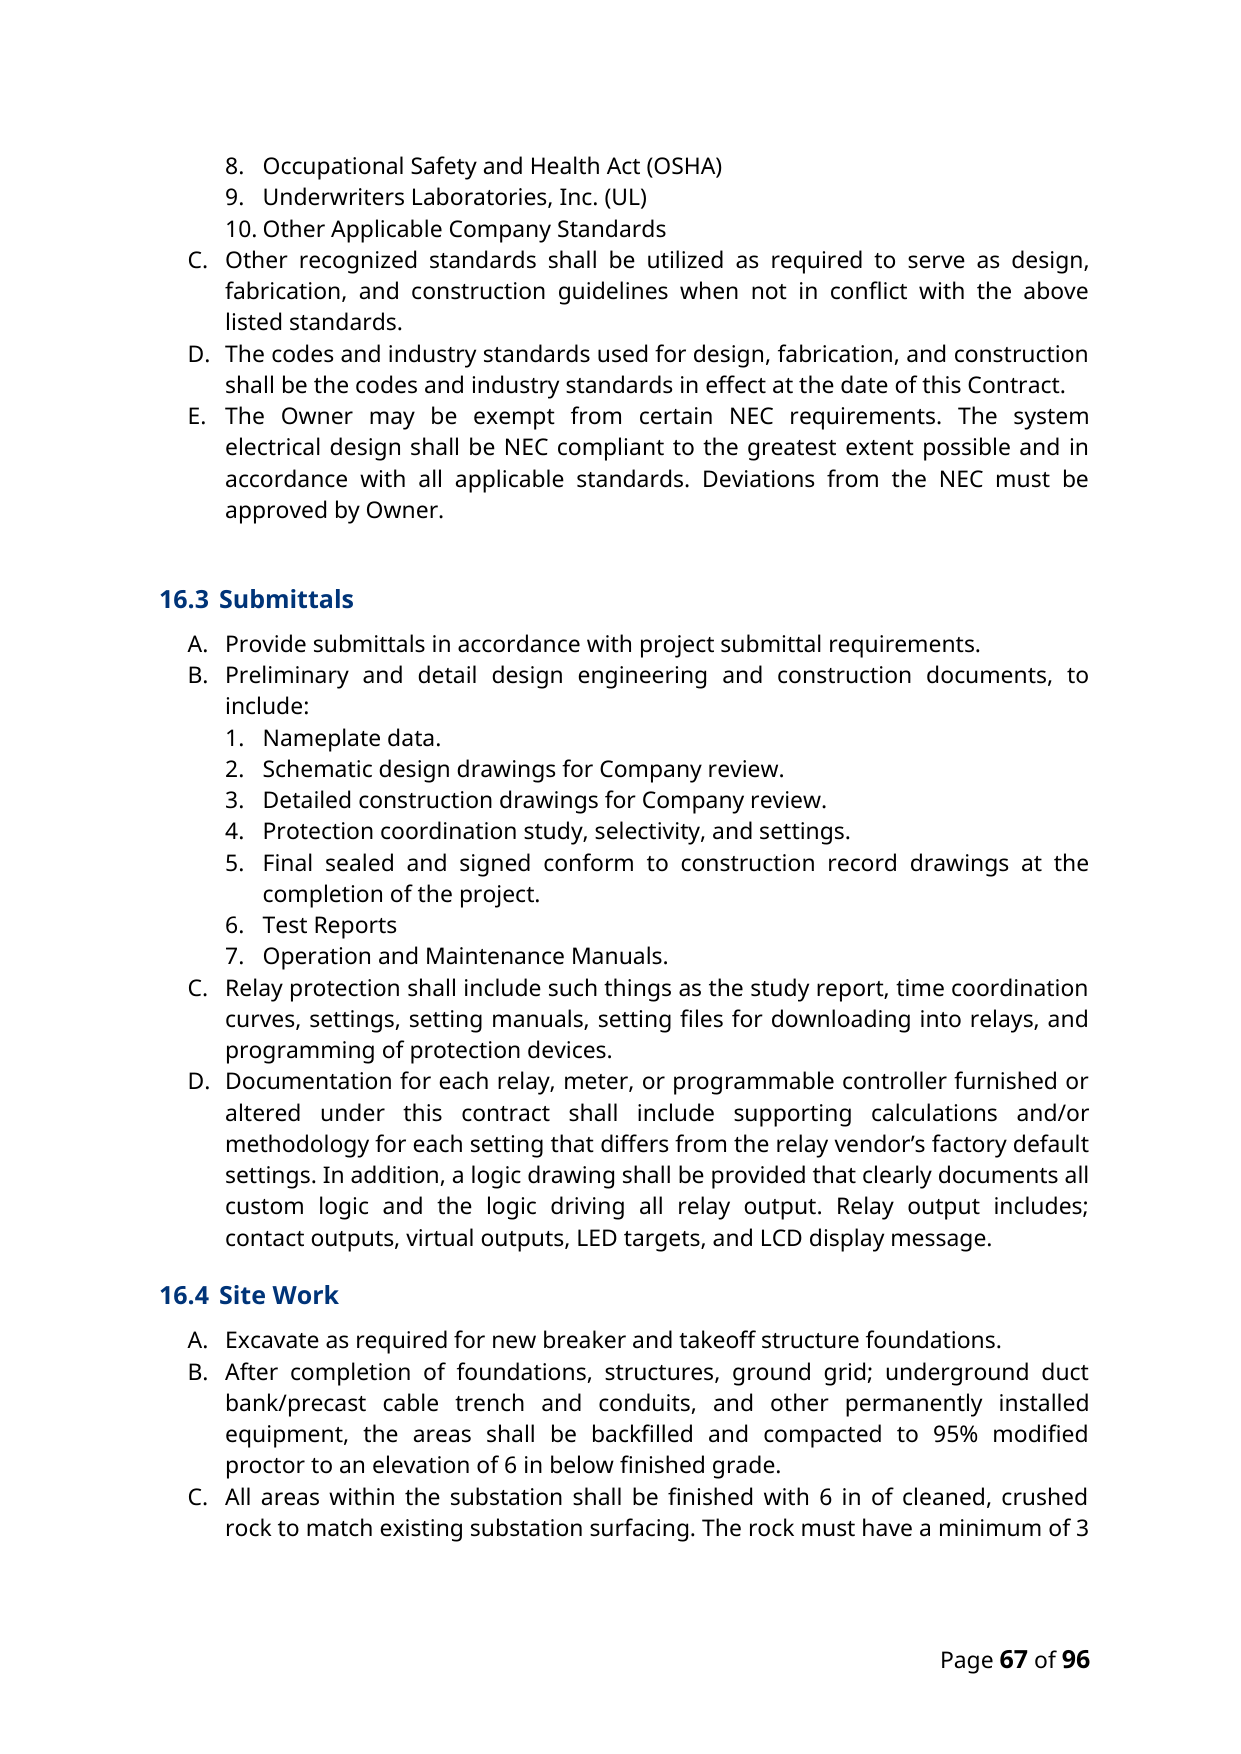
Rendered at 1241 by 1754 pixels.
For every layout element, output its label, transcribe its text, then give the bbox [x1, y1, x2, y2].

list Other recognized standards shall be utilized as required to serve as design, fabrication, and construction guidelines when not in conflict with the above listed standards. [187, 244, 1090, 337]
list Detailed construction drawings for Company review. [225, 784, 1090, 815]
list Schematic design drawings for Company review. [225, 753, 1090, 784]
list After completion of foundations, structures, ground grid; underground duct bank/precast cable trench and conduits, and other permanently installed equipment, the areas shall be backfilled and compacted to 95% modified proctor to an elevation of 6 in below finished grade. [187, 1356, 1090, 1481]
list Protection coordination study, selectivity, and settings. [225, 815, 1090, 847]
list Excavate as required for new breaker and takeoff structure foundations. [187, 1324, 1090, 1356]
list Preliminary and detail design engineering and construction documents, to include: [187, 659, 1090, 722]
list Relay protection shall include such things as the study report, time coordination curves, settings, setting manuals, setting files for downloading into relays, and programming of protection devices. [187, 972, 1090, 1065]
list The codes and industry standards used for design, fabrication, and construction shall be the codes and industry standards in effect at the date of this Contract. [187, 337, 1090, 400]
list Nameplate data. [225, 722, 1090, 753]
list Final sealed and signed conform to construction record drawings at the completion of the project. [225, 847, 1090, 909]
list Occupational Safety and Health Act (OSHA) [225, 150, 1090, 181]
list Test Reports [225, 909, 1090, 940]
list Provide submittals in accordance with project submittal requirements. [187, 628, 1090, 659]
list The Owner may be exempt from certain NEC requirements. The system electrical design shall be NEC compliant to the greatest extent possible and in accordance with all applicable standards. Deviations from the NEC must be approved by Owner. [187, 400, 1090, 525]
list Other Applicable Company Standards [225, 212, 1090, 244]
list Operation and Maintenance Manuals. [225, 940, 1090, 972]
subtitle Submittals [159, 581, 1090, 615]
list Documentation for each relay, meter, or programmable controller furnished or altered under this contract shall include supporting calculations and/or methodology for each setting that differs from the relay vendor’s factory default settings. In addition, a logic drawing shall be provided that clearly documents all custom logic and the logic driving all relay output. Relay output includes; contact outputs, virtual outputs, LED targets, and LCD display message. [187, 1065, 1090, 1253]
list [187, 1481, 1090, 1543]
list Underwriters Laboratories, Inc. (UL) [225, 181, 1090, 212]
subtitle Site Work [159, 1278, 1090, 1312]
